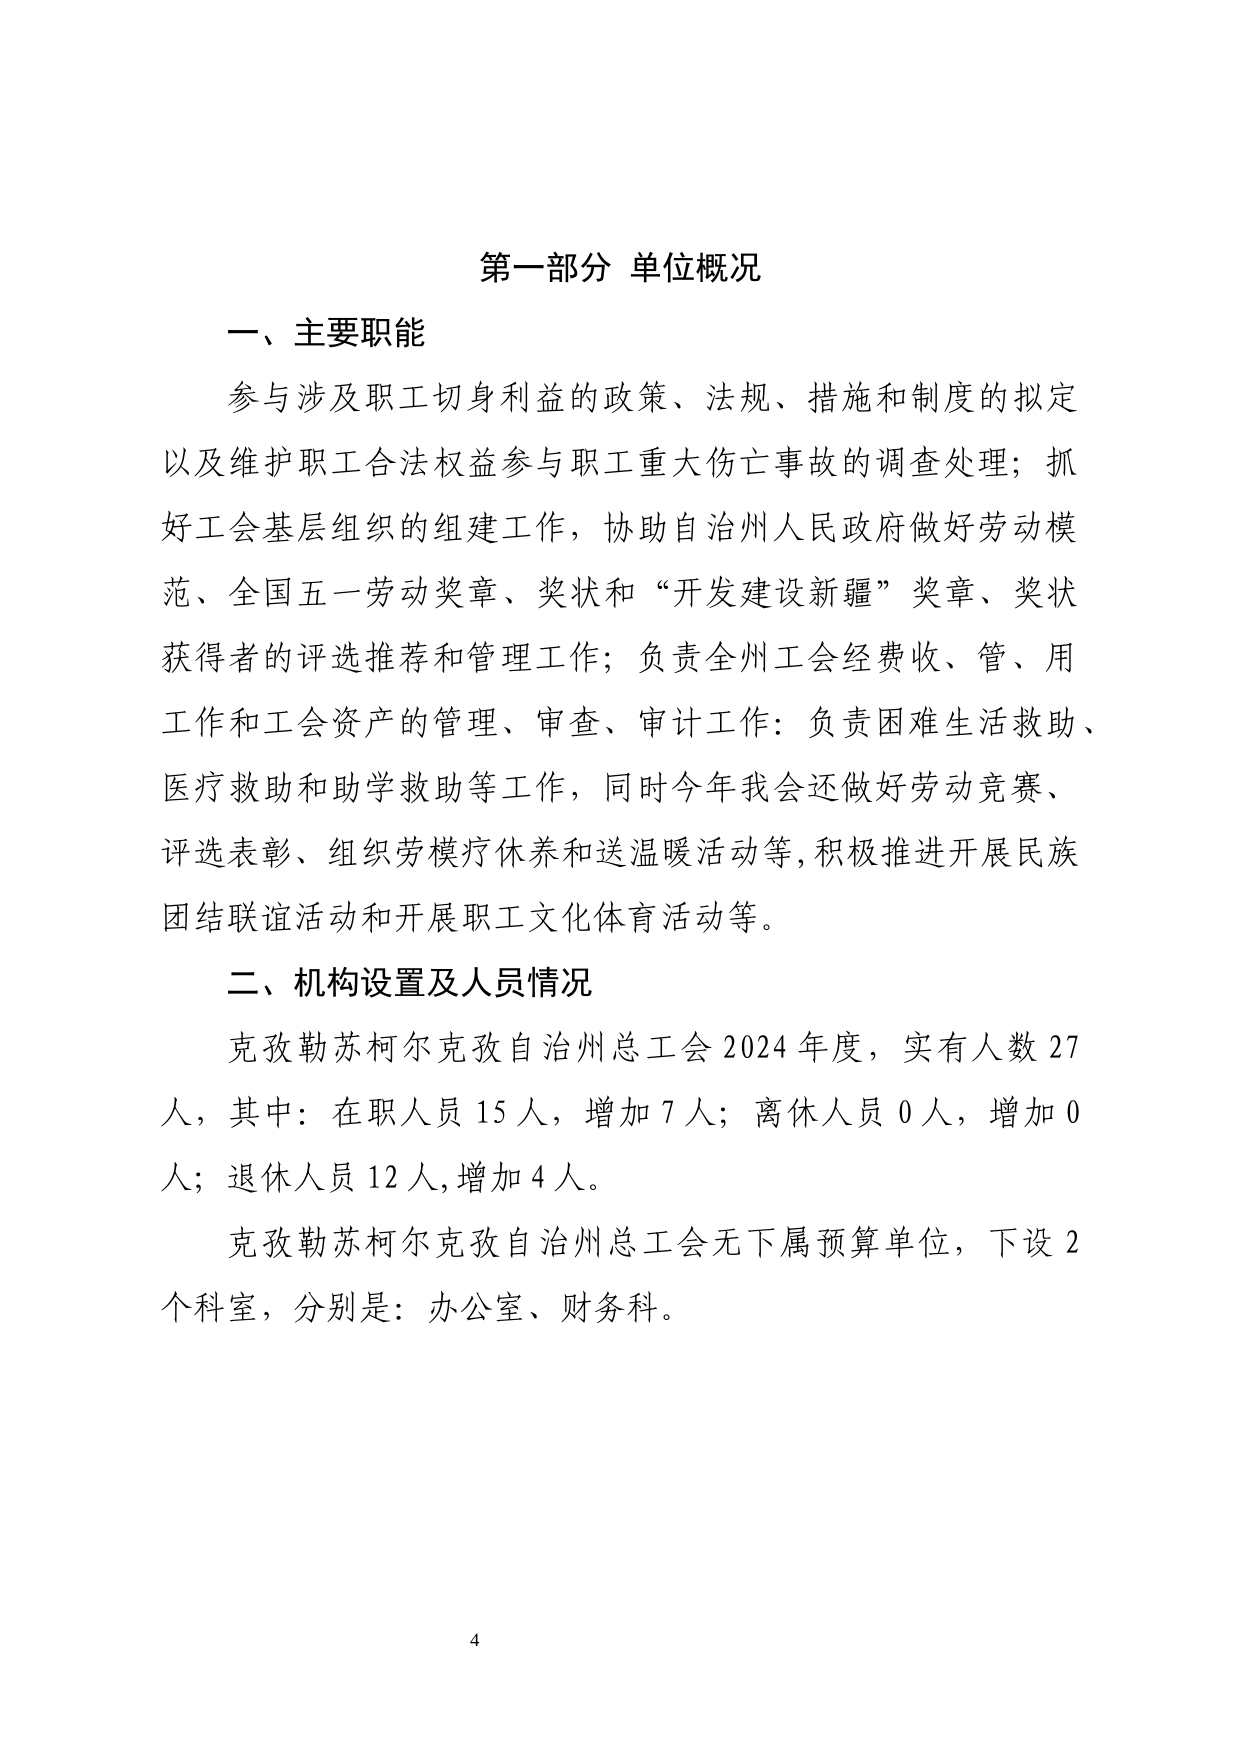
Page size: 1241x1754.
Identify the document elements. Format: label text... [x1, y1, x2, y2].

text 一、主要职能 [159, 298, 1081, 363]
text 克孜勒苏柯尔克孜自治州总工会无下属预算单位，下设2个科室，分别是：办公室、财务科。 [159, 1208, 1081, 1338]
text 克孜勒苏柯尔克孜自治州总工会2024年度，实有人数27人，其中：在职人员15人，增加7人；离休人员0人，增加0人；退休人员12人,增加4人。 [159, 1013, 1081, 1208]
text 参与涉及职工切身利益的政策、法规、措施和制度的拟定，以及维护职工合法权益参与职工重大伤亡事故的调查处理；抓好工会基层组织的组建工作，协助自治州人民政府做好劳动模范、全国五一劳动奖章、奖状和“开发建设新疆”奖章、奖状获得者的评选推荐和管理工作；负责全州工会经费收、管、用工作和工会资产的管理、审查、审计工作：负责困难生活救助、医疗救助和助学救助等工作，同时今年我会还做好劳动竞赛、评选表彰、组织劳模疗休养和送温暖活动等,积极推进开展民族团结联谊活动和开展职工文化体育活动等。 [159, 363, 1081, 948]
text 第一部分 单位概况 [159, 233, 1081, 298]
text 二、机构设置及人员情况 [159, 948, 1081, 1013]
